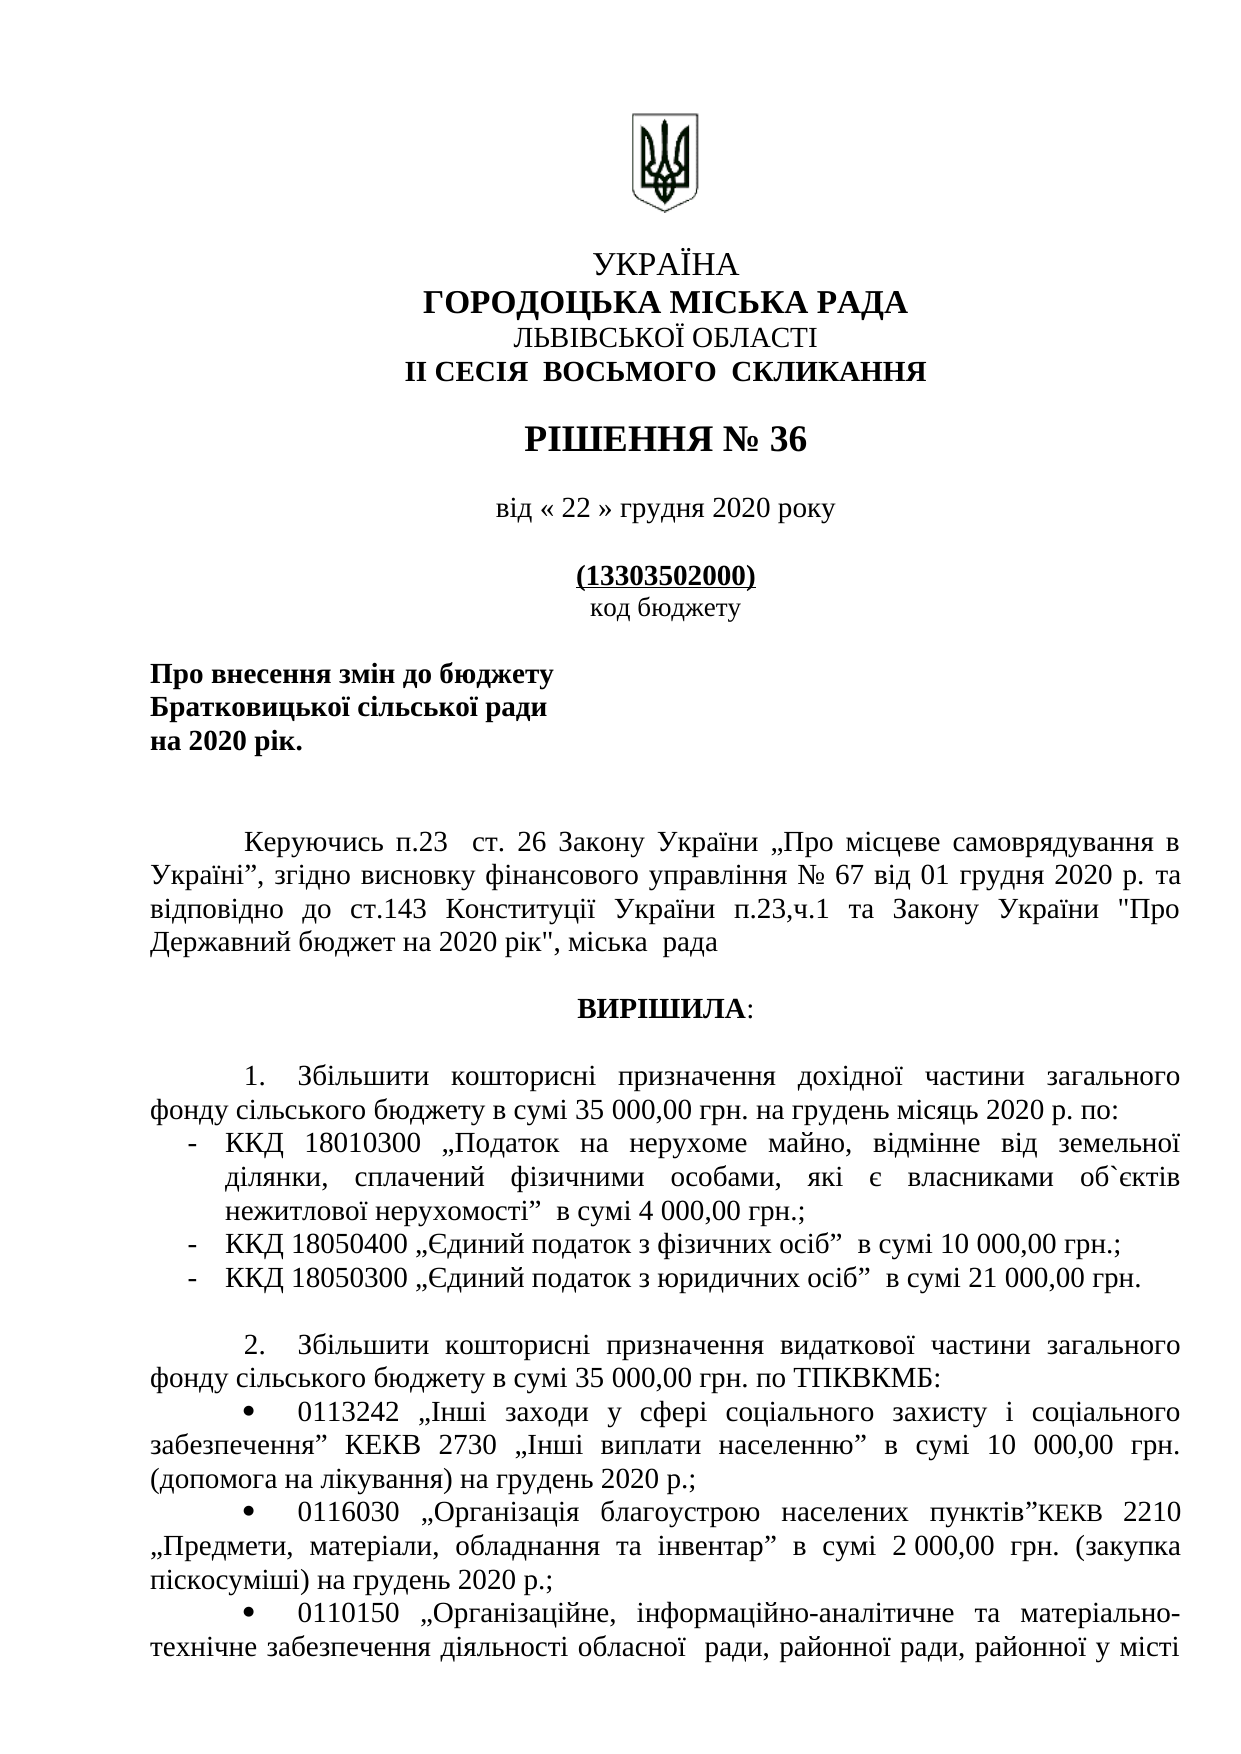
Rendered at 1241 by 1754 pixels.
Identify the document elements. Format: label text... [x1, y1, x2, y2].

text ВИРІШИЛА: [150, 991, 1181, 1025]
text РІШЕННЯ № 36 [150, 416, 1181, 459]
list ККД 18050400 „Єдиний податок з фізичних осіб” в сумі 10 000,00 грн.; [187, 1226, 1181, 1260]
text від « 22 » грудня 2020 року [150, 491, 1181, 524]
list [150, 1595, 1181, 1662]
text на 2020 рік. [150, 723, 1181, 757]
text УКРАЇНА [150, 244, 1181, 282]
list Збільшити кошторисні призначення видаткової частини загального фонду сільського бюджету в сумі 35 000,00 грн. по ТПКВКМБ: [150, 1327, 1181, 1394]
list 0116030 „Організація благоустрою населених пунктів”КЕКВ 2210 „Предмети, матеріали, обладнання та інвентар” в сумі 2 000,00 грн. (закупка піскосуміші) на грудень 2020 р.; [150, 1494, 1181, 1595]
text ГОРОДОЦЬКА МІСЬКА РАДА [150, 282, 1181, 320]
list ККД 18050300 „Єдиний податок з юридичних осіб” в сумі 21 000,00 грн. [187, 1260, 1181, 1293]
picture [631, 112, 700, 213]
list Збільшити кошторисні призначення дохідної частини загального фонду сільського бюджету в сумі 35 000,00 грн. на грудень місяць 2020 р. по: [150, 1058, 1181, 1126]
list ККД 18010300 „Податок на нерухоме майно, відмінне від земельної ділянки, сплачений фізичними особами, які є власниками об`єктів нежитлової нерухомості” в сумі 4 000,00 грн.; [187, 1126, 1181, 1226]
text ІІ СЕСІЯ ВОСЬМОГО СКЛИКАННЯ [150, 354, 1181, 387]
text код бюджету [150, 591, 1181, 622]
text (13303502000) [150, 558, 1181, 591]
text Керуючись п.23 ст. 26 Закону України „Про місцеве самоврядування в Україні”, згідно висновку фінансового управління № 67 від 01 грудня 2020 р. та відповідно до ст.143 Конституції України п.23,ч.1 та Закону України "Про Державний бюджет на 2020 рік", міська рада [150, 824, 1181, 958]
list 0113242 „Інші заходи у сфері соціального захисту і соціального забезпечення” КЕКВ 2730 „Інші виплати населенню” в сумі 10 000,00 грн.(допомога на лікування) на грудень 2020 р.; [150, 1394, 1181, 1494]
text Братковицької сільської ради [150, 689, 1181, 723]
text ЛЬВІВСЬКОЇ ОБЛАСТІ [150, 320, 1181, 354]
text Про внесення змін до бюджету [150, 656, 1181, 689]
